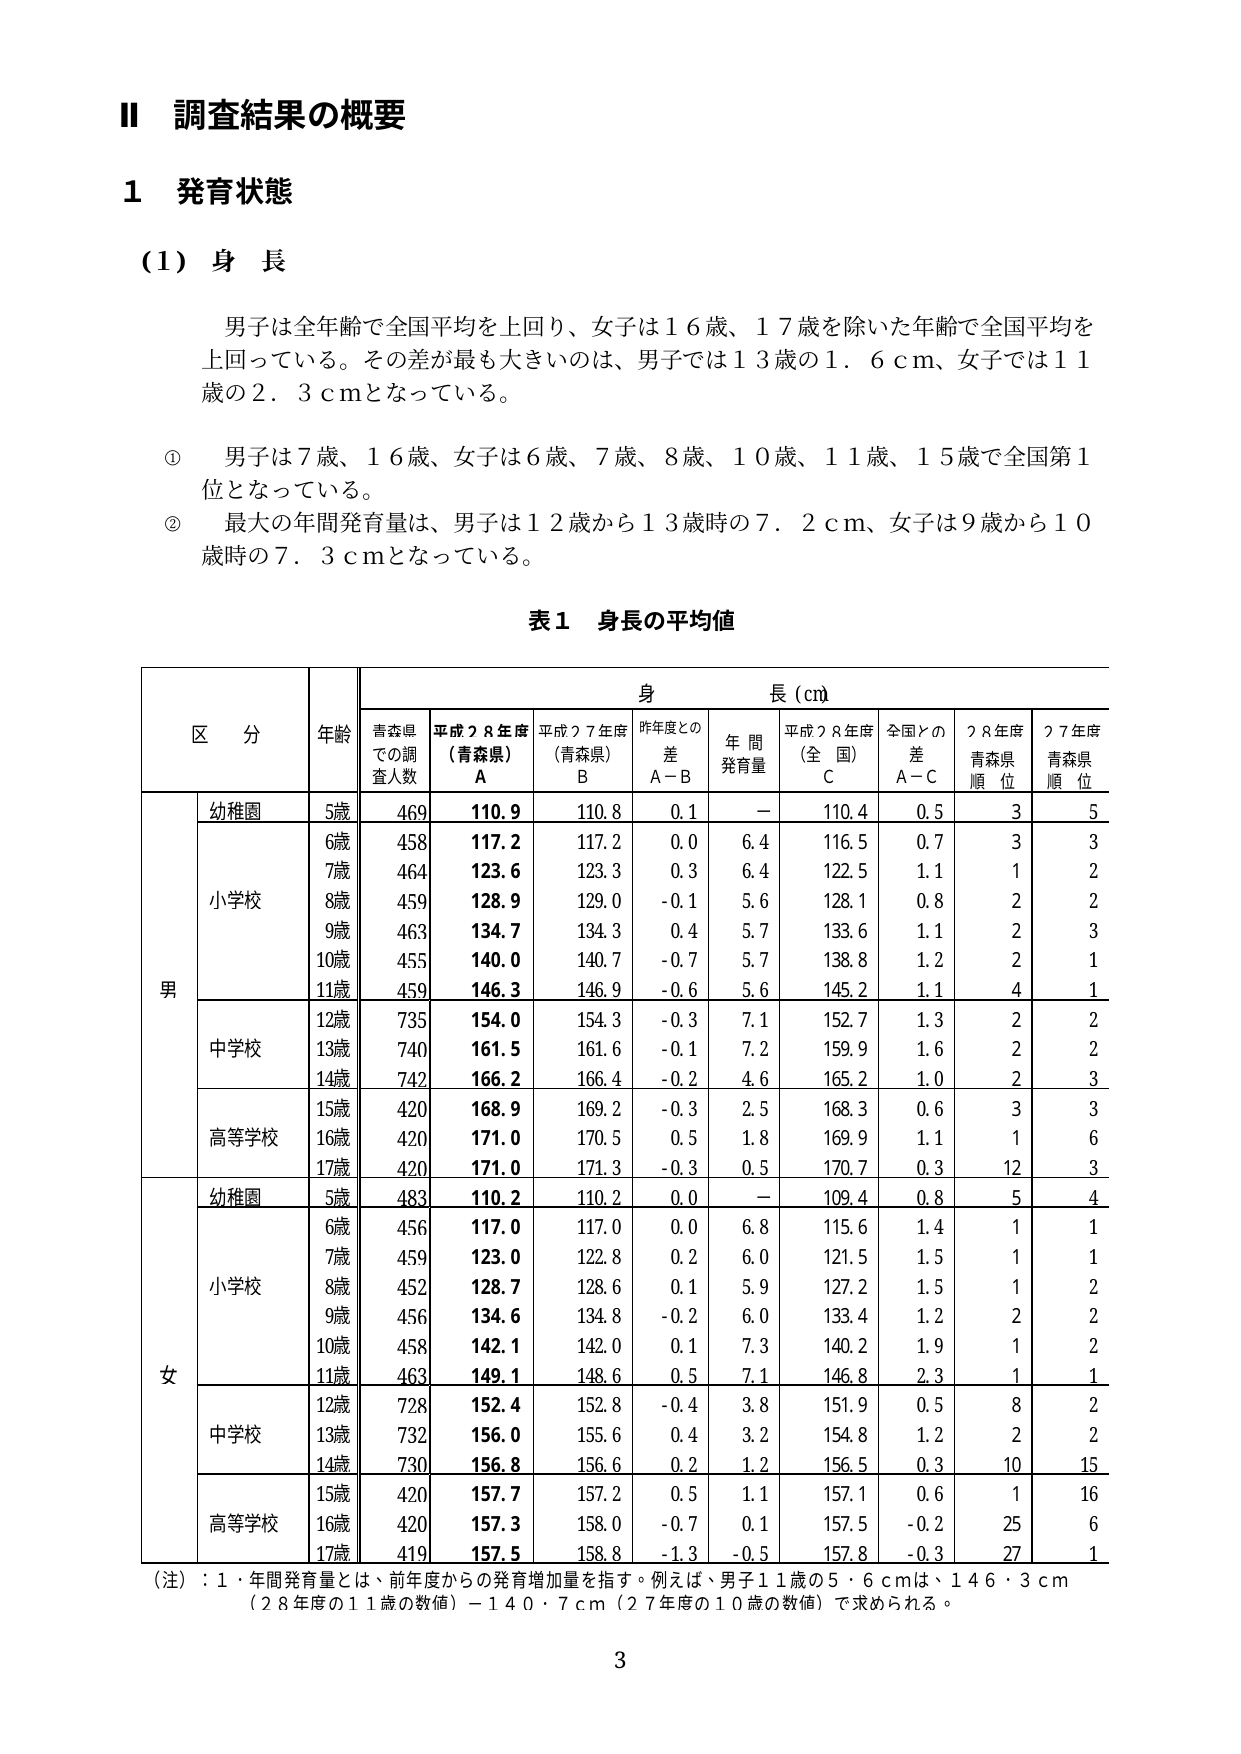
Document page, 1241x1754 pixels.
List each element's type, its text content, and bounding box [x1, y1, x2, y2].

list 男子は全年齢で全国平均を上回り、女子は１６歳、１７歳を除いた年齢で全国平均を [201, 309, 1122, 342]
list 男子は７歳、１６歳、女子は６歳、７歳、８歳、１０歳、１１歳、１５歳で全国第１ [164, 439, 1122, 472]
text Ⅱ 調査結果の概要 [118, 89, 1122, 137]
list 上回っている。その差が最も大きいのは、男子では１３歳の１．６ｃｍ、女子では１１ [201, 342, 1122, 375]
list 最大の年間発育量は、男子は１２歳から１３歳時の７．２ｃｍ、女子は９歳から１０ [164, 505, 1122, 538]
text (１) 身 長 [141, 242, 1122, 278]
list 歳時の７．３ｃｍとなっている。 [201, 538, 1122, 571]
text 表１ 身長の平均値 [141, 602, 1122, 636]
text １ 発育状態 [118, 168, 1122, 211]
list 歳の２．３ｃｍとなっている。 [201, 375, 1122, 408]
list 位となっている。 [201, 472, 1122, 505]
